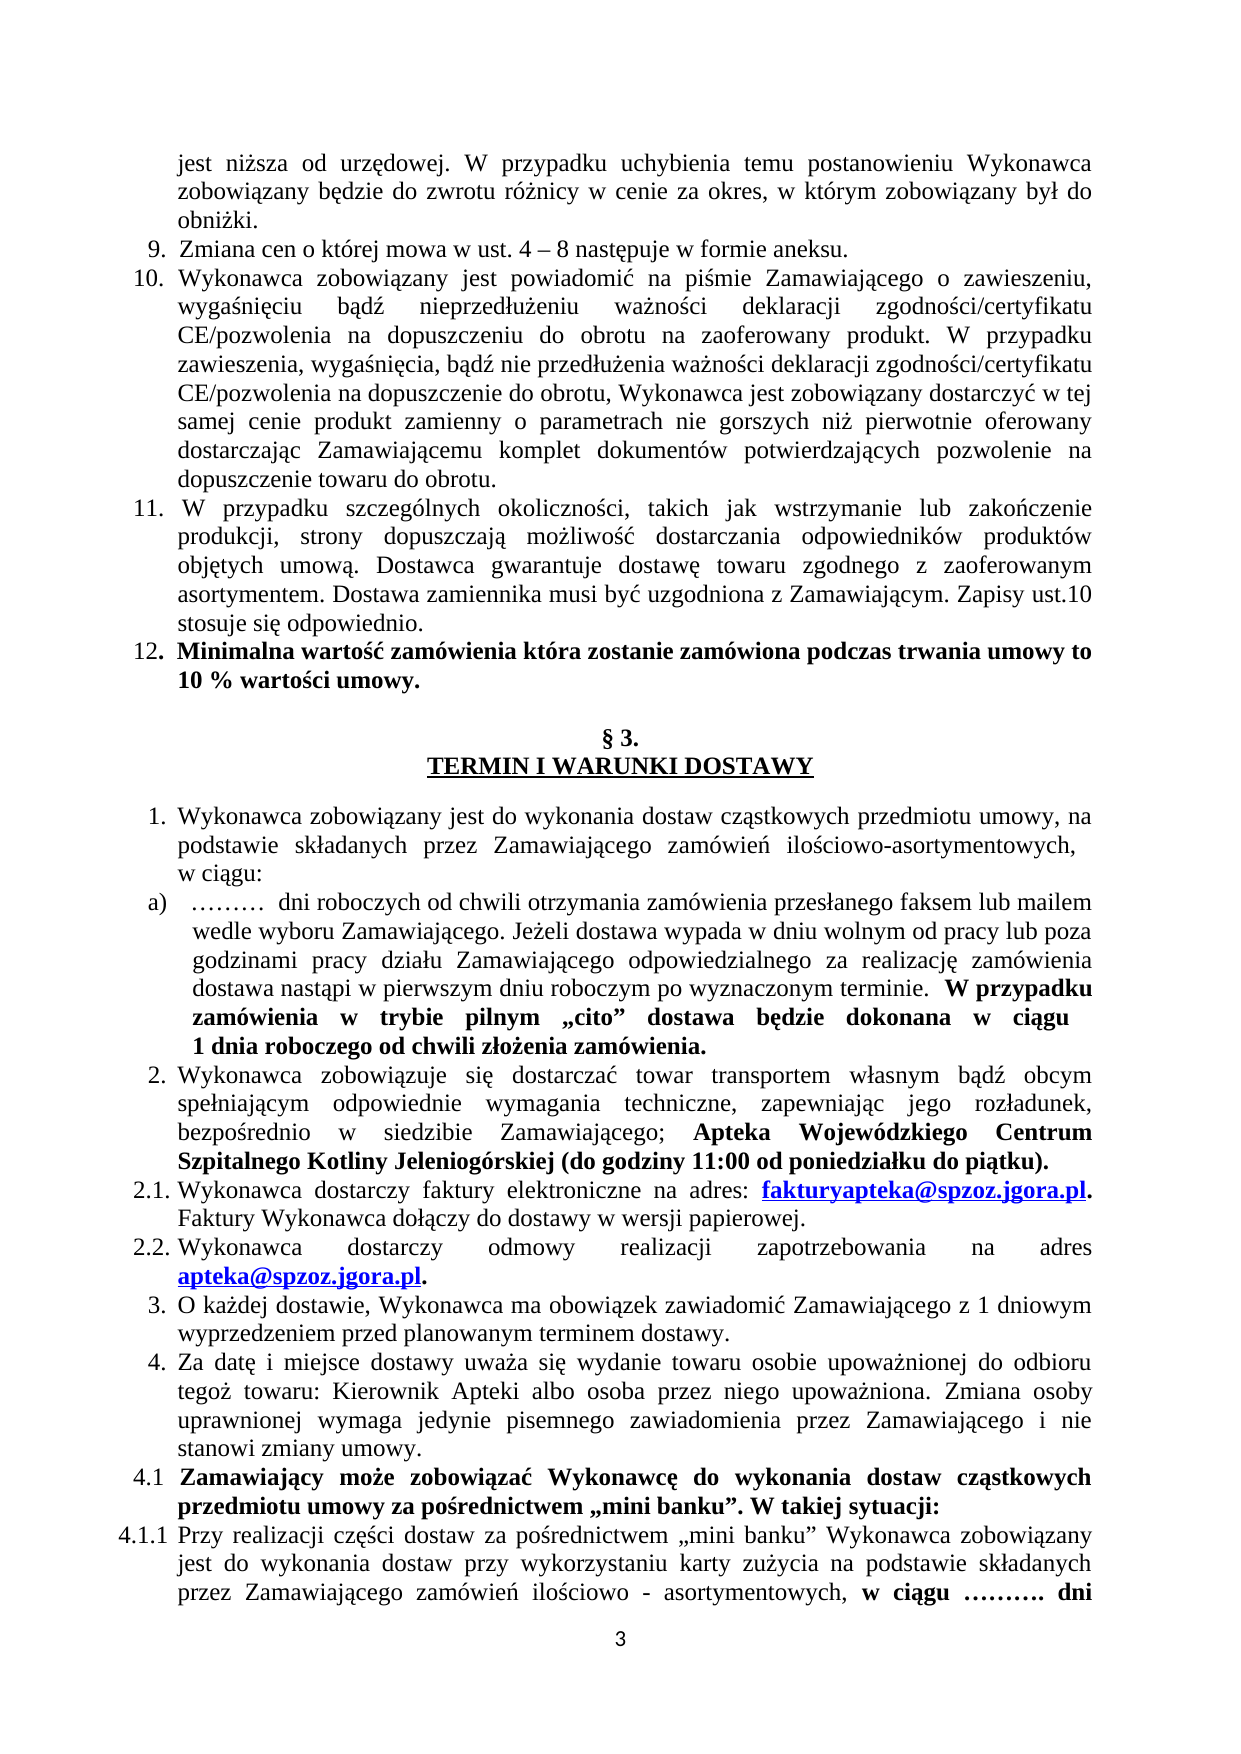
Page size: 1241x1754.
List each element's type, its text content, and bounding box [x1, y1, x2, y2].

list 4.1 Zamawiający może zobowiązać Wykonawcę do wykonania dostaw cząstkowych przedmiotu umowy za pośrednictwem „mini banku”. W takiej sytuacji: [133, 1462, 1093, 1520]
text 11. W przypadku szczególnych okoliczności, takich jak wstrzymanie lub zakończenie produkcji, strony dopuszczają możliwość dostarczania odpowiedników produktów objętych umową. Dostawca gwarantuje dostawę towaru zgodnego z zaoferowanym asortymentem. Dostawa zamiennika musi być uzgodniona z Zamawiającym. Zapisy ust.10 stosuje się odpowiednio. [133, 493, 1093, 636]
list Wykonawca zobowiązany jest do wykonania dostaw cząstkowych przedmiotu umowy, na podstawie składanych przez Zamawiającego zamówień ilościowo-asortymentowych, w ciągu: [148, 801, 1093, 887]
list Wykonawca dostarczy faktury elektroniczne na adres: fakturyapteka@spzoz.jgora.pl. Faktury Wykonawca dołączy do dostawy w wersji papierowej. [133, 1175, 1093, 1232]
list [118, 1520, 1093, 1606]
text 12. Minimalna wartość zamówienia która zostanie zamówiona podczas trwania umowy to 10 % wartości umowy. [133, 636, 1093, 694]
list Za datę i miejsce dostawy uważa się wydanie towaru osobie upoważnionej do odbioru tegoż towaru: Kierownik Apteki albo osoba przez niego upoważniona. Zmiana osoby uprawnionej wymaga jedynie pisemnego zawiadomienia przez Zamawiającego i nie stanowi zmiany umowy. [148, 1347, 1093, 1462]
list Wykonawca dostarczy odmowy realizacji zapotrzebowania na adres apteka@spzoz.jgora.pl. [133, 1232, 1093, 1290]
list ……… dni roboczych od chwili otrzymania zamówienia przesłanego faksem lub mailem wedle wyboru Zamawiającego. Jeżeli dostawa wypada w dniu wolnym od pracy lub poza godzinami pracy działu Zamawiającego odpowiedzialnego za realizację zamówienia dostawa nastąpi w pierwszym dniu roboczym po wyznaczonym terminie. W przypadku zamówienia w trybie pilnym „cito” dostawa będzie dokonana w ciągu 1 dnia roboczego od chwili złożenia zamówienia. [148, 887, 1093, 1060]
list Wykonawca zobowiązuje się dostarczać towar transportem własnym bądź obcym spełniającym odpowiednie wymagania techniczne, zapewniając jego rozładunek, bezpośrednio w siedzibie Zamawiającego; Apteka Wojewódzkiego Centrum Szpitalnego Kotliny Jeleniogórskiej (do godziny 11:00 od poniedziałku do piątku). [148, 1060, 1093, 1175]
text 10. Wykonawca zobowiązany jest powiadomić na piśmie Zamawiającego o zawieszeniu, wygaśnięciu bądź nieprzedłużeniu ważności deklaracji zgodności/certyfikatu CE/pozwolenia na dopuszczeniu do obrotu na zaoferowany produkt. W przypadku zawieszenia, wygaśnięcia, bądź nie przedłużenia ważności deklaracji zgodności/certyfikatu CE/pozwolenia na dopuszczenie do obrotu, Wykonawca jest zobowiązany dostarczyć w tej samej cenie produkt zamienny o parametrach nie gorszych niż pierwotnie oferowany dostarczając Zamawiającemu komplet dokumentów potwierdzających pozwolenie na dopuszczenie towaru do obrotu. [133, 263, 1093, 493]
text 9. Zmiana cen o której mowa w ust. 4 – 8 następuje w formie aneksu. [148, 234, 1093, 263]
list O każdej dostawie, Wykonawca ma obowiązek zawiadomić Zamawiającego z 1 dniowym wyprzedzeniem przed planowanym terminem dostawy. [148, 1290, 1093, 1347]
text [148, 148, 1093, 234]
text TERMIN I WARUNKI DOSTAWY [148, 751, 1093, 780]
text § 3. [148, 723, 1093, 751]
